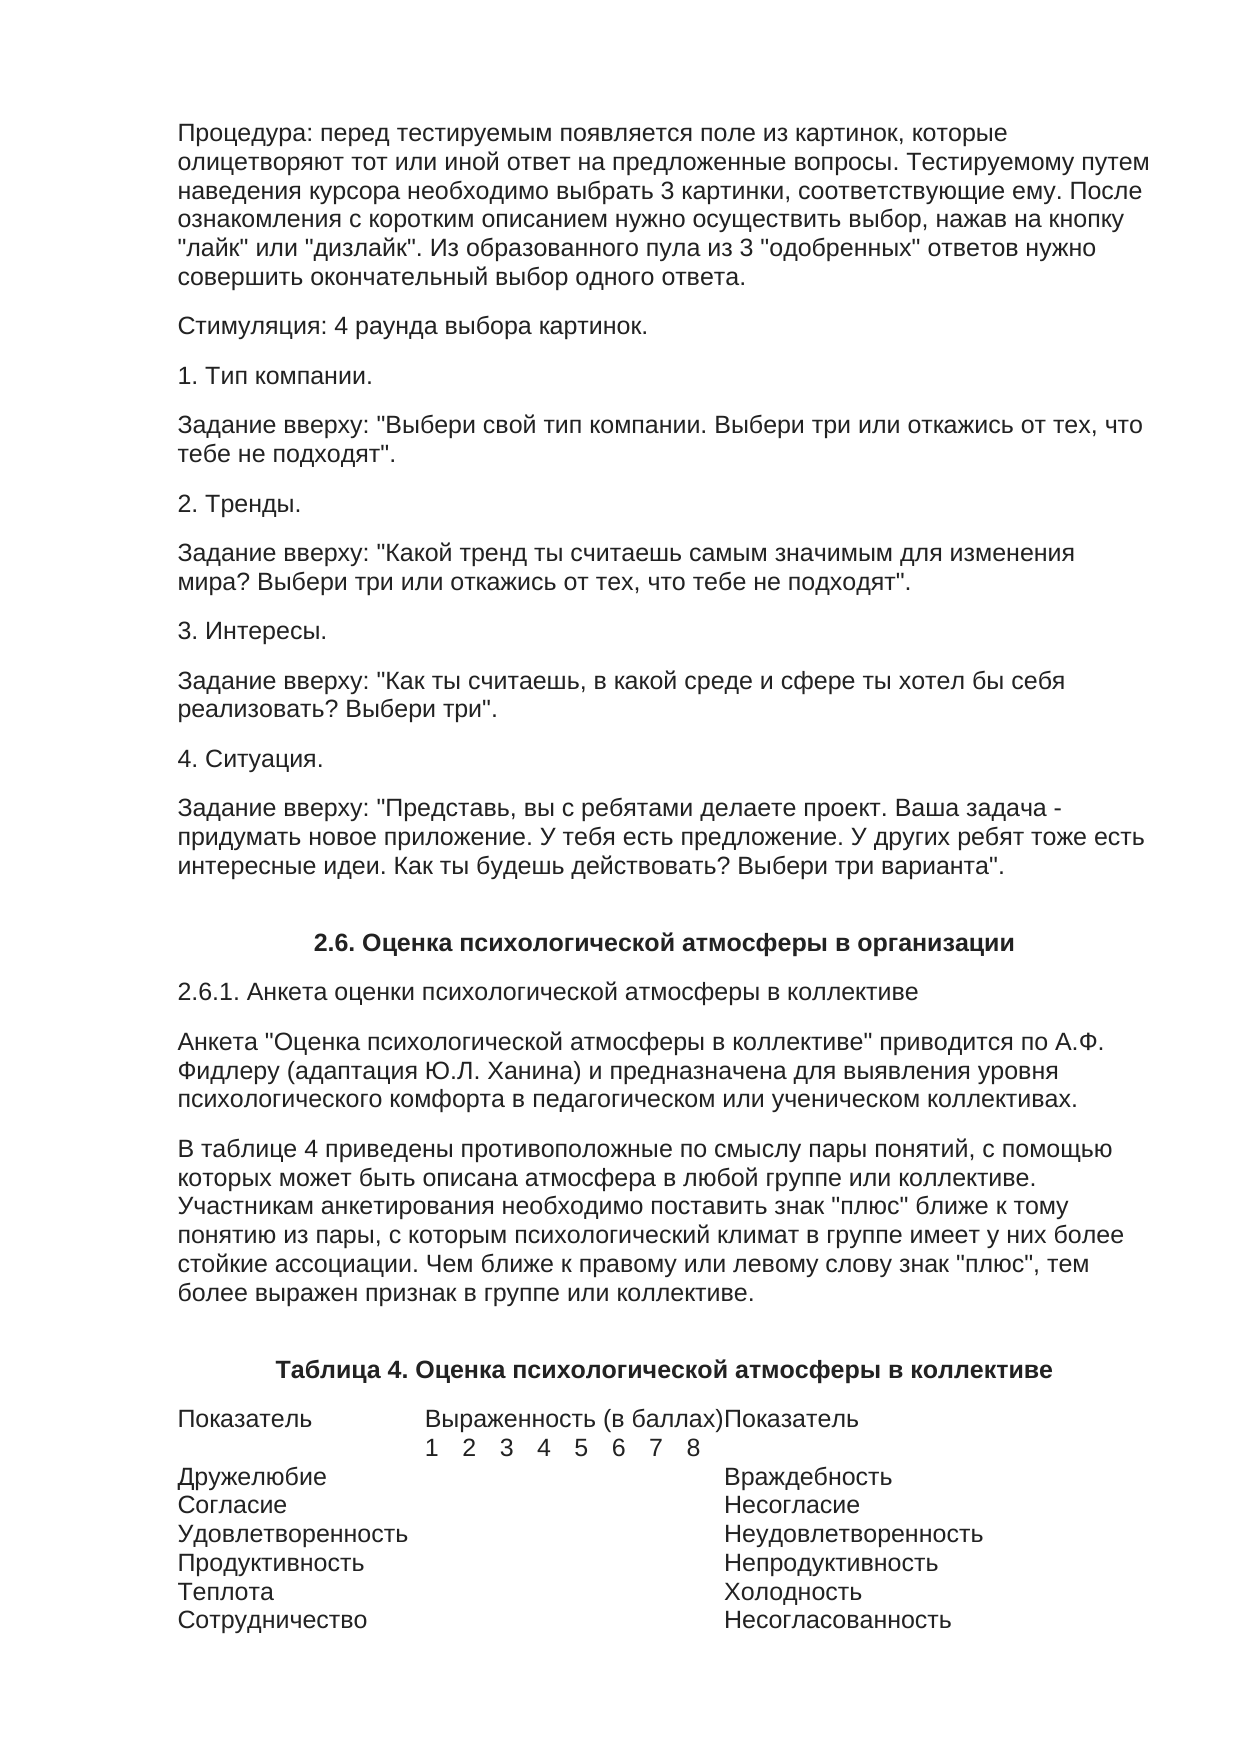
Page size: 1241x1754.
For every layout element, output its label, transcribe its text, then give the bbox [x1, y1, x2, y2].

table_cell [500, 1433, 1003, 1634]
text Процедура: перед тестируемым появляется поле из картинок, которые олицетворяют тот или иной ответ на предложенные вопросы. Тестируемому путем наведения курсора необходимо выбрать 3 картинки, соответствующие ему. После ознакомления с коротким описанием нужно осуществить выбор, нажав на кнопку "лайк" или "дизлайк". Из образованного пула из 3 "одобренных" ответов нужно совершить окончательный выбор одного ответа. [177, 118, 1152, 291]
text Задание вверху: "Какой тренд ты считаешь самым значимым для изменения мира? Выбери три или откажись от тех, что тебе не подходят". [177, 538, 1152, 596]
text Задание вверху: "Представь, вы с ребятами делаете проект. Ваша задача - придумать новое приложение. У тебя есть предложение. У других ребят тоже есть интересные идеи. Как ты будешь действовать? Выбери три варианта". [177, 793, 1152, 880]
text Анкета "Оценка психологической атмосферы в коллективе" приводится по А.Ф. Фидлеру (адаптация Ю.Л. Ханина) и предназначена для выявления уровня психологического комфорта в педагогическом или ученическом коллективах. [177, 1027, 1152, 1113]
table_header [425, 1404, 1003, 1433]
text В таблице 4 приведены противоположные по смыслу пары понятий, с помощью которых может быть описана атмосфера в любой группе или коллективе. Участникам анкетирования необходимо поставить знак "плюс" ближе к тому понятию из пары, с которым психологический климат в группе имеет у них более стойкие ассоциации. Чем ближе к правому или левому слову знак "плюс", тем более выражен признак в группе или коллективе. [177, 1134, 1152, 1306]
text Стимуляция: 4 раунда выбора картинок. [177, 311, 1152, 340]
text 2. Тренды. [177, 488, 1152, 517]
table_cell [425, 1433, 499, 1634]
text 1. Тип компании. [177, 361, 1152, 389]
text 3. Интересы. [177, 616, 1152, 645]
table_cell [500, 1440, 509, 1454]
text Задание вверху: "Выбери свой тип компании. Выбери три или откажись от тех, что тебе не подходят". [177, 410, 1152, 468]
text Задание вверху: "Как ты считаешь, в какой среде и сфере ты хотел бы себя реализовать? Выбери три". [177, 666, 1152, 723]
text 4. Ситуация. [177, 744, 1152, 773]
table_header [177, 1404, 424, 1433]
text Таблица 4. Оценка психологической атмосферы в коллективе [177, 1327, 1152, 1383]
text 2.6. Оценка психологической атмосферы в организации [177, 900, 1152, 957]
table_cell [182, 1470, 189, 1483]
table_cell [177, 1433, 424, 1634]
text 2.6.1. Анкета оценки психологической атмосферы в коллективе [177, 977, 1152, 1006]
